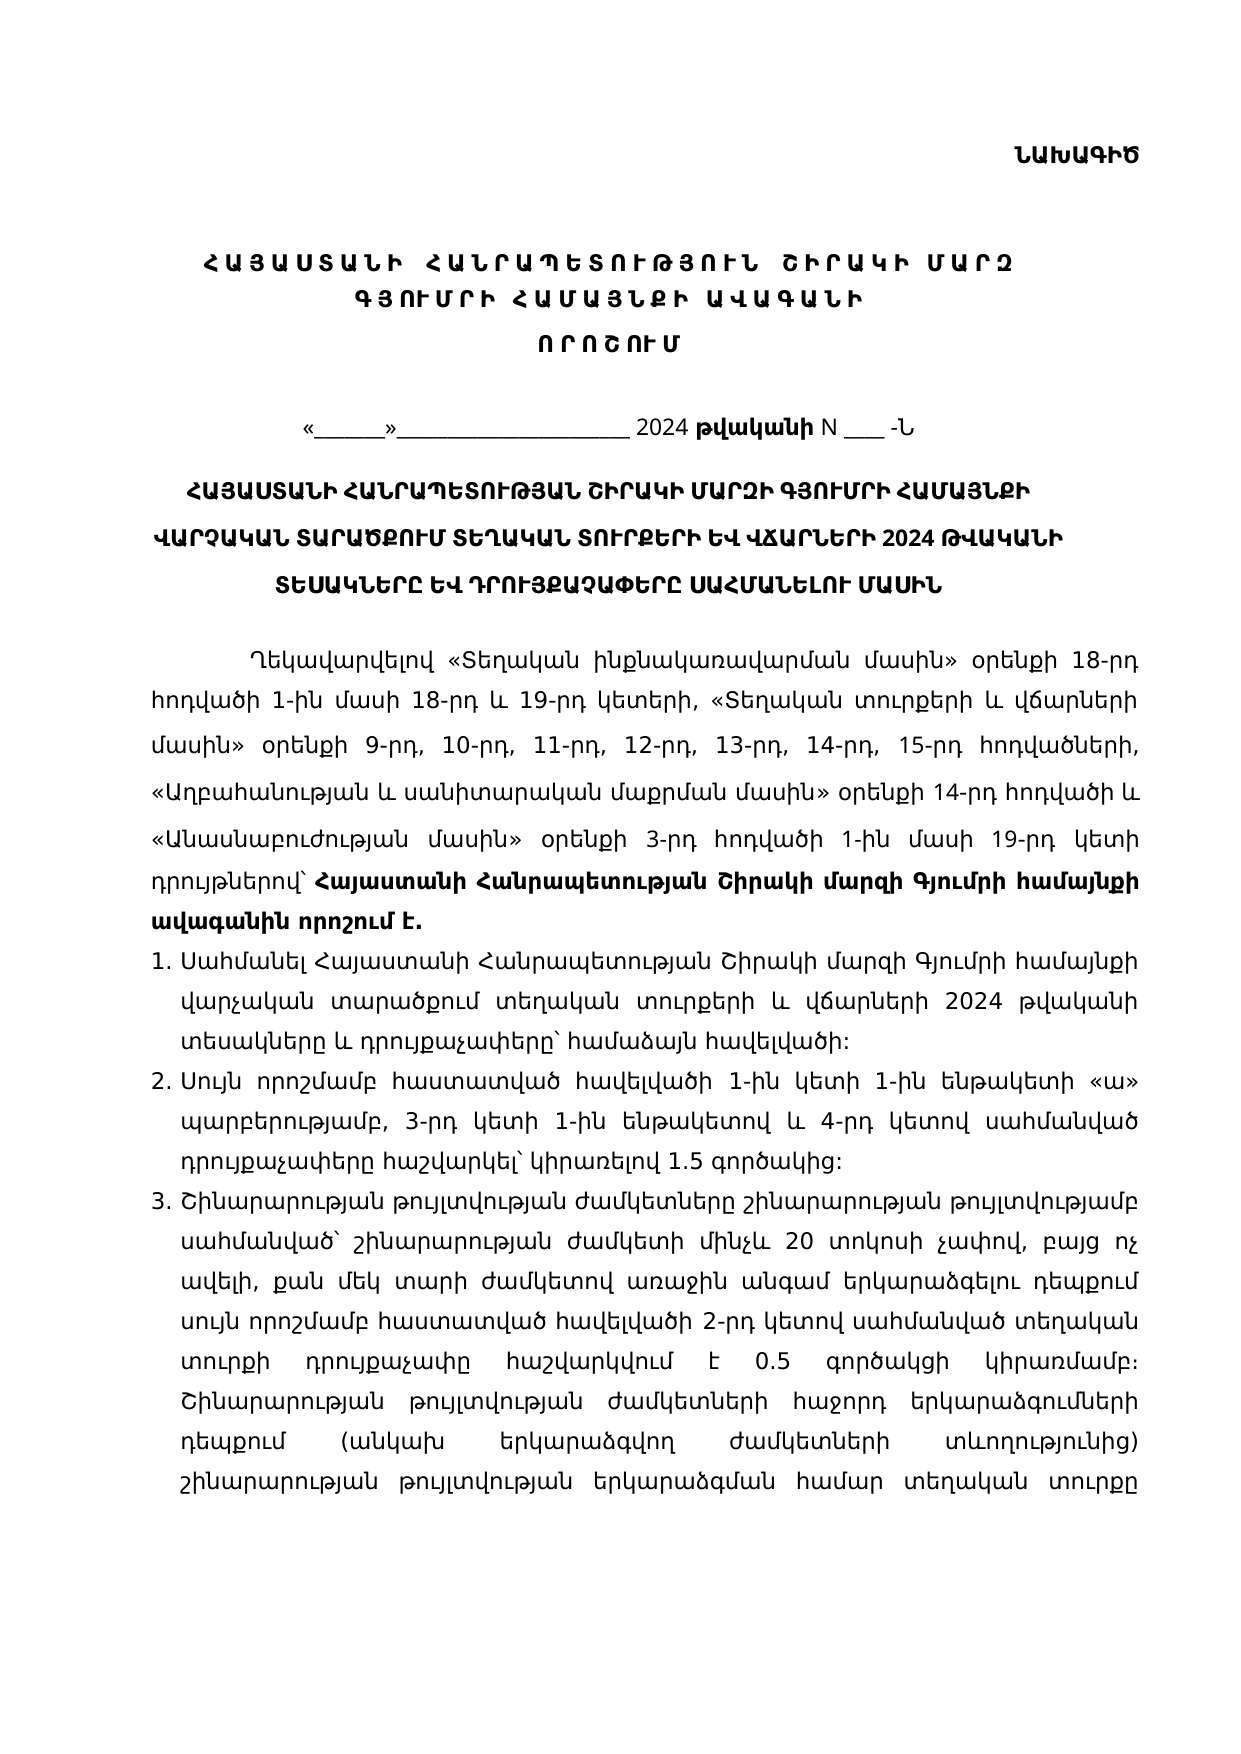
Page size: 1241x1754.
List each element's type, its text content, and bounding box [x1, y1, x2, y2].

text Գ Յ ՈՒ Մ Ր Ի Հ Ա Մ Ա Յ Ն Ք Ի Ա Վ Ա Գ Ա Ն Ի [77, 283, 1140, 314]
text Ո Ր Ո Շ ՈՒ Մ [77, 319, 1140, 361]
text Ղեկավարվելով «Տեղական ինքնակառավարման մասին» օրենքի 18-րդ հոդվածի 1-ին մասի 18-րդ և 19-րդ կետերի, «Տեղական տուրքերի և վճարների մասին» օրենքի 9-րդ, 10-րդ, 11-րդ, 12-րդ, 13-րդ, 14-րդ, 15-րդ հոդվածների, «Աղբահանության և սանիտարական մաքրման մասին» օրենքի 14-րդ հոդվածի և «Անասնաբուժության մասին» օրենքի 3-րդ հոդվածի 1-ին մասի 19-րդ կետի դրույթներով՝ Հայաստանի Հանրապետության Շիրակի մարզի Գյումրի համայնքի ավագանին որոշում է. [77, 647, 1140, 934]
text ՀԱՅԱՍՏԱՆԻ ՀԱՆՐԱՊԵՏՈՒԹՅԱՆ ՇԻՐԱԿԻ ՄԱՐԶԻ ԳՅՈՒՄՐԻ ՀԱՄԱՅՆՔԻ [77, 475, 1140, 507]
text «_______»_______________________ 2024 թվականի N ____ -Ն [77, 402, 1140, 444]
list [151, 1188, 1140, 1494]
text ՎԱՐՉԱԿԱՆ ՏԱՐԱԾՔՈՒՄ ՏԵՂԱԿԱՆ ՏՈՒՐՔԵՐԻ ԵՎ ՎՃԱՐՆԵՐԻ 2024 ԹՎԱԿԱՆԻ ՏԵՍԱԿՆԵՐԸ ԵՎ ԴՐՈՒՅՔԱՉԱՓԵՐԸ ՍԱՀՄԱՆԵԼՈՒ ՄԱՍԻՆ [77, 522, 1140, 600]
text Հ Ա Յ Ա Ս Տ Ա Ն Ի Հ Ա Ն Ր Ա Պ Ե Տ Ո Ւ Թ Յ Ո Ւ Ն Շ Ի Ր Ա Կ Ի Մ Ա Ր Զ [77, 247, 1140, 278]
list Սույն որոշմամբ հաստատված հավելվածի 1-ին կետի 1-ին ենթակետի «ա» պարբերությամբ, 3-րդ կետի 1-ին ենթակետով և 4-րդ կետով սահմանված դրույքաչափերը հաշվարկել՝ կիրառելով 1.5 գործակից: [151, 1068, 1140, 1174]
text ՆԱԽԱԳԻԾ [77, 139, 1140, 171]
list Սահմանել Հայաստանի Հանրապետության Շիրակի մարզի Գյումրի համայնքի վարչական տարածքում տեղական տուրքերի և վճարների 2024 թվականի տեսակները և դրույքաչափերը՝ համաձայն հավելվածի: [151, 948, 1140, 1054]
